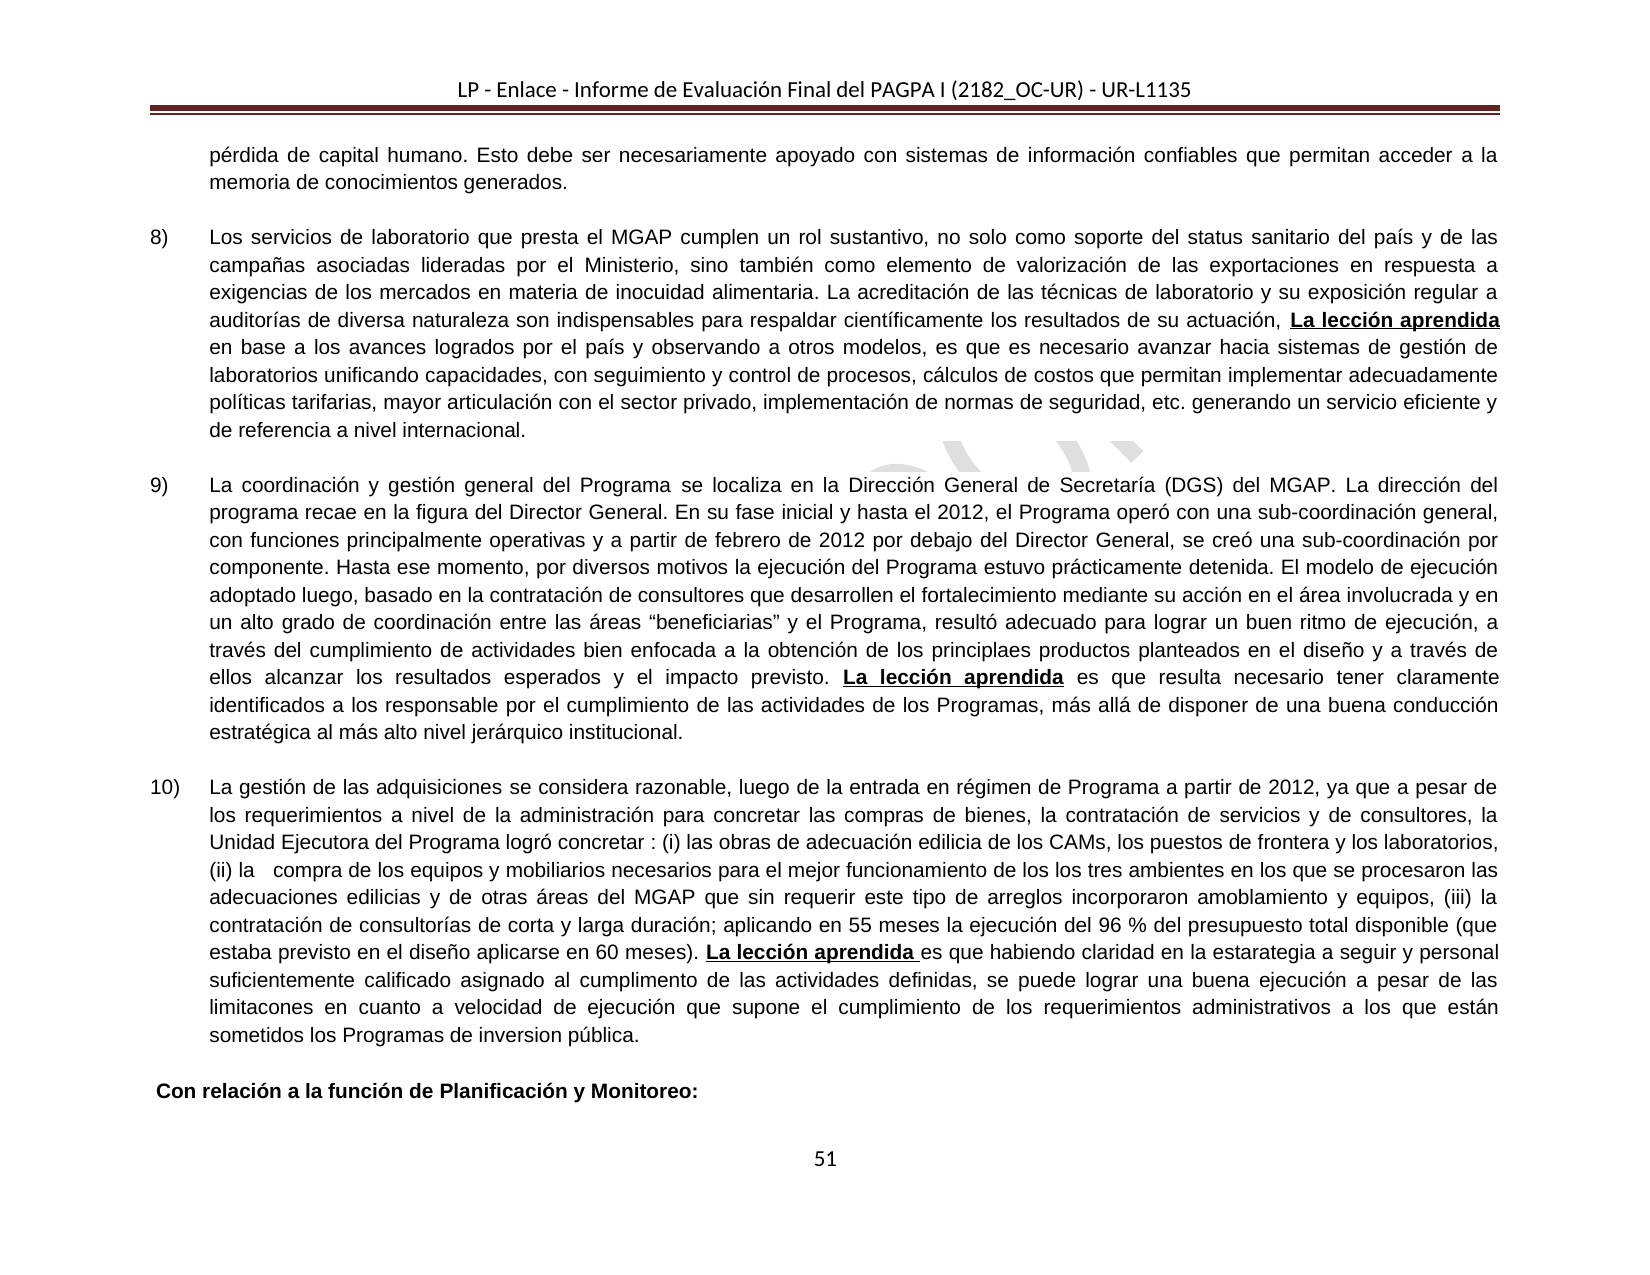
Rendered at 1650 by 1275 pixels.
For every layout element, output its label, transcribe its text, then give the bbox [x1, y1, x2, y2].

text Con relación a la función de Planificación y Monitoreo: [150, 1079, 1500, 1103]
list La gestión de las adquisiciones se considera razonable, luego de la entrada en régimen de Programa a partir de 2012, ya que a pesar de los requerimientos a nivel de la administración para concretar las compras de bienes, la contratación de servicios y de consultores, la Unidad Ejecutora del Programa logró concretar : (i) las obras de adecuación edilicia de los CAMs, los puestos de frontera y los laboratorios, (ii) la compra de los equipos y mobiliarios necesarios para el mejor funcionamiento de los los tres ambientes en los que se procesaron las adecuaciones edilicias y de otras áreas del MGAP que sin requerir este tipo de arreglos incorporaron amoblamiento y equipos, (iii) la contratación de consultorías de corta y larga duración; aplicando en 55 meses la ejecución del 96 % del presupuesto total disponible (que estaba previsto en el diseño aplicarse en 60 meses). La lección aprendida es que habiendo claridad en la estarategia a seguir y personal suficientemente calificado asignado al cumplimento de las actividades definidas, se puede lograr una buena ejecución a pesar de las limitacones en cuanto a velocidad de ejecución que supone el cumplimiento de los requerimientos administrativos a los que están sometidos los Programas de inversion pública. [150, 775, 1500, 1046]
list Los servicios de laboratorio que presta el MGAP cumplen un rol sustantivo, no solo como soporte del status sanitario del país y de las campañas asociadas lideradas por el Ministerio, sino también como elemento de valorización de las exportaciones en respuesta a exigencias de los mercados en materia de inocuidad alimentaria. La acreditación de las técnicas de laboratorio y su exposición regular a auditorías de diversa naturaleza son indispensables para respaldar científicamente los resultados de su actuación, La lección aprendida en base a los avances logrados por el país y observando a otros modelos, es que es necesario avanzar hacia sistemas de gestión de laboratorios unificando capacidades, con seguimiento y control de procesos, cálculos de costos que permitan implementar adecuadamente políticas tarifarias, mayor articulación con el sector privado, implementación de normas de seguridad, etc. generando un servicio eficiente y de referencia a nivel internacional. [150, 225, 1500, 441]
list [150, 142, 1500, 194]
list La coordinación y gestión general del Programa se localiza en la Dirección General de Secretaría (DGS) del MGAP. La dirección del programa recae en la figura del Director General. En su fase inicial y hasta el 2012, el Programa operó con una sub-coordinación general, con funciones principalmente operativas y a partir de febrero de 2012 por debajo del Director General, se creó una sub-coordinación por componente. Hasta ese momento, por diversos motivos la ejecución del Programa estuvo prácticamente detenida. El modelo de ejecución adoptado luego, basado en la contratación de consultores que desarrollen el fortalecimiento mediante su acción en el área involucrada y en un alto grado de coordinación entre las áreas “beneficiarias” y el Programa, resultó adecuado para lograr un buen ritmo de ejecución, a través del cumplimiento de actividades bien enfocada a la obtención de los principlaes productos planteados en el diseño y a través de ellos alcanzar los resultados esperados y el impacto previsto. La lección aprendida es que resulta necesario tener claramente identificados a los responsable por el cumplimiento de las actividades de los Programas, más allá de disponer de una buena conducción estratégica al más alto nivel jerárquico institucional. [150, 472, 1500, 744]
